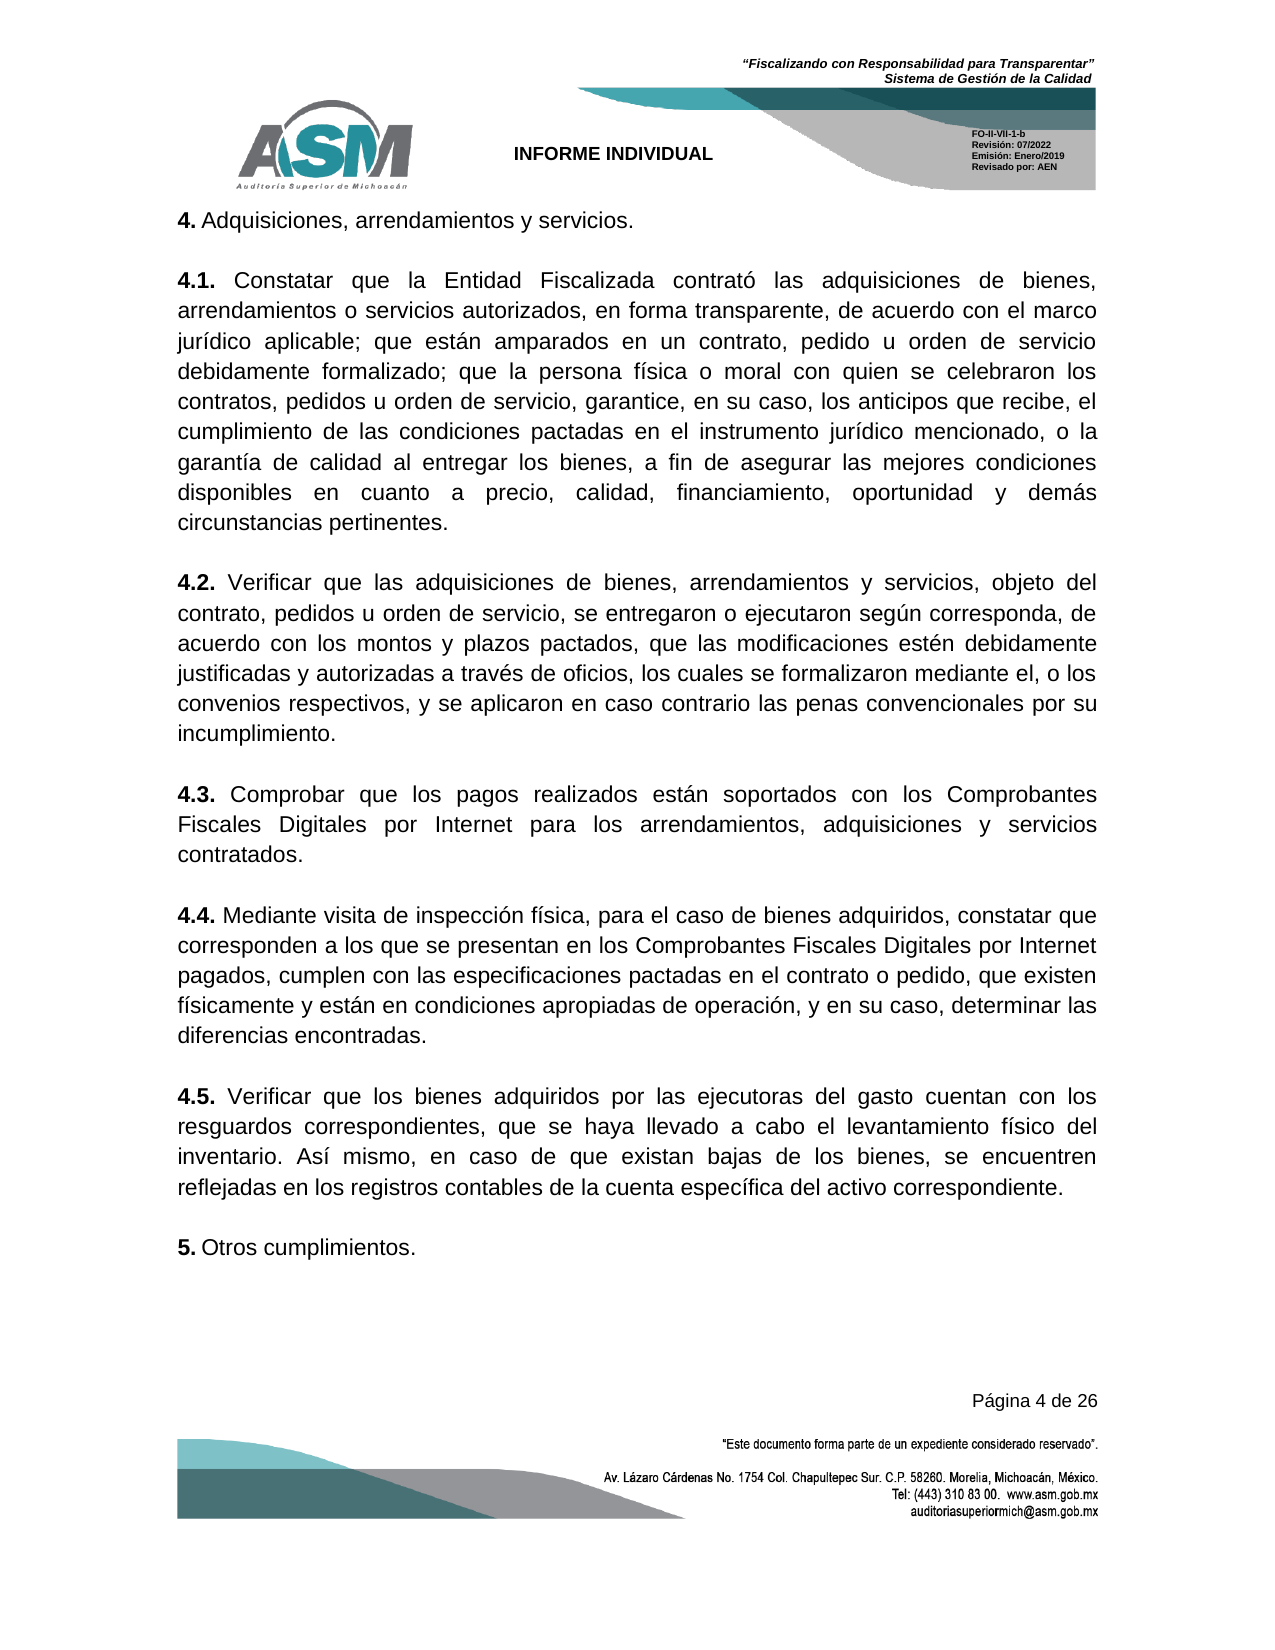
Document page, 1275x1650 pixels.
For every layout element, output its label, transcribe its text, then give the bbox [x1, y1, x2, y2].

picture [177, 1439, 1098, 1519]
text 4.5. Verificar que los bienes adquiridos por las ejecutoras del gasto cuentan con los resguardos correspondientes, que se haya llevado a cabo el levantamiento físico del inventario. Así mismo, en caso de que existan bajas de los bienes, se encuentren reflejadas en los registros contables de la cuenta específica del activo correspondiente. [177, 1083, 1098, 1200]
text 4.2. Verificar que las adquisiciones de bienes, arrendamientos y servicios, objeto del contrato, pedidos u orden de servicio, se entregaron o ejecutaron según corresponda, de acuerdo con los montos y plazos pactados, que las modificaciones estén debidamente justificadas y autorizadas a través de oficios, los cuales se formalizaron mediante el, o los convenios respectivos, y se aplicaron en caso contrario las penas convencionales por su incumplimiento. [177, 569, 1098, 747]
text 4.3. Comprobar que los pagos realizados están soportados con los Comprobantes Fiscales Digitales por Internet para los arrendamientos, adquisiciones y servicios contratados. [177, 781, 1098, 867]
text 4.1. Constatar que la Entidad Fiscalizada contrató las adquisiciones de bienes, arrendamientos o servicios autorizados, en forma transparente, de acuerdo con el marco jurídico aplicable; que están amparados en un contrato, pedido u orden de servicio debidamente formalizado; que la persona física o moral con quien se celebraron los contratos, pedidos u orden de servicio, garantice, en su caso, los anticipos que recibe, el cumplimiento de las condiciones pactadas en el instrumento jurídico mencionado, o la garantía de calidad al entregar los bienes, a fin de asegurar las mejores condiciones disponibles en cuanto a precio, calidad, financiamiento, oportunidad y demás circunstancias pertinentes. [177, 267, 1098, 535]
text 5. Otros cumplimientos. [177, 1234, 1098, 1260]
text 4.4. Mediante visita de inspección física, para el caso de bienes adquiridos, constatar que corresponden a los que se presentan en los Comprobantes Fiscales Digitales por Internet pagados, cumplen con las especificaciones pactadas en el contrato o pedido, que existen físicamente y están en condiciones apropiadas de operación, y en su caso, determinar las diferencias encontradas. [177, 902, 1098, 1049]
text 4. Adquisiciones, arrendamientos y servicios. [177, 207, 1098, 233]
